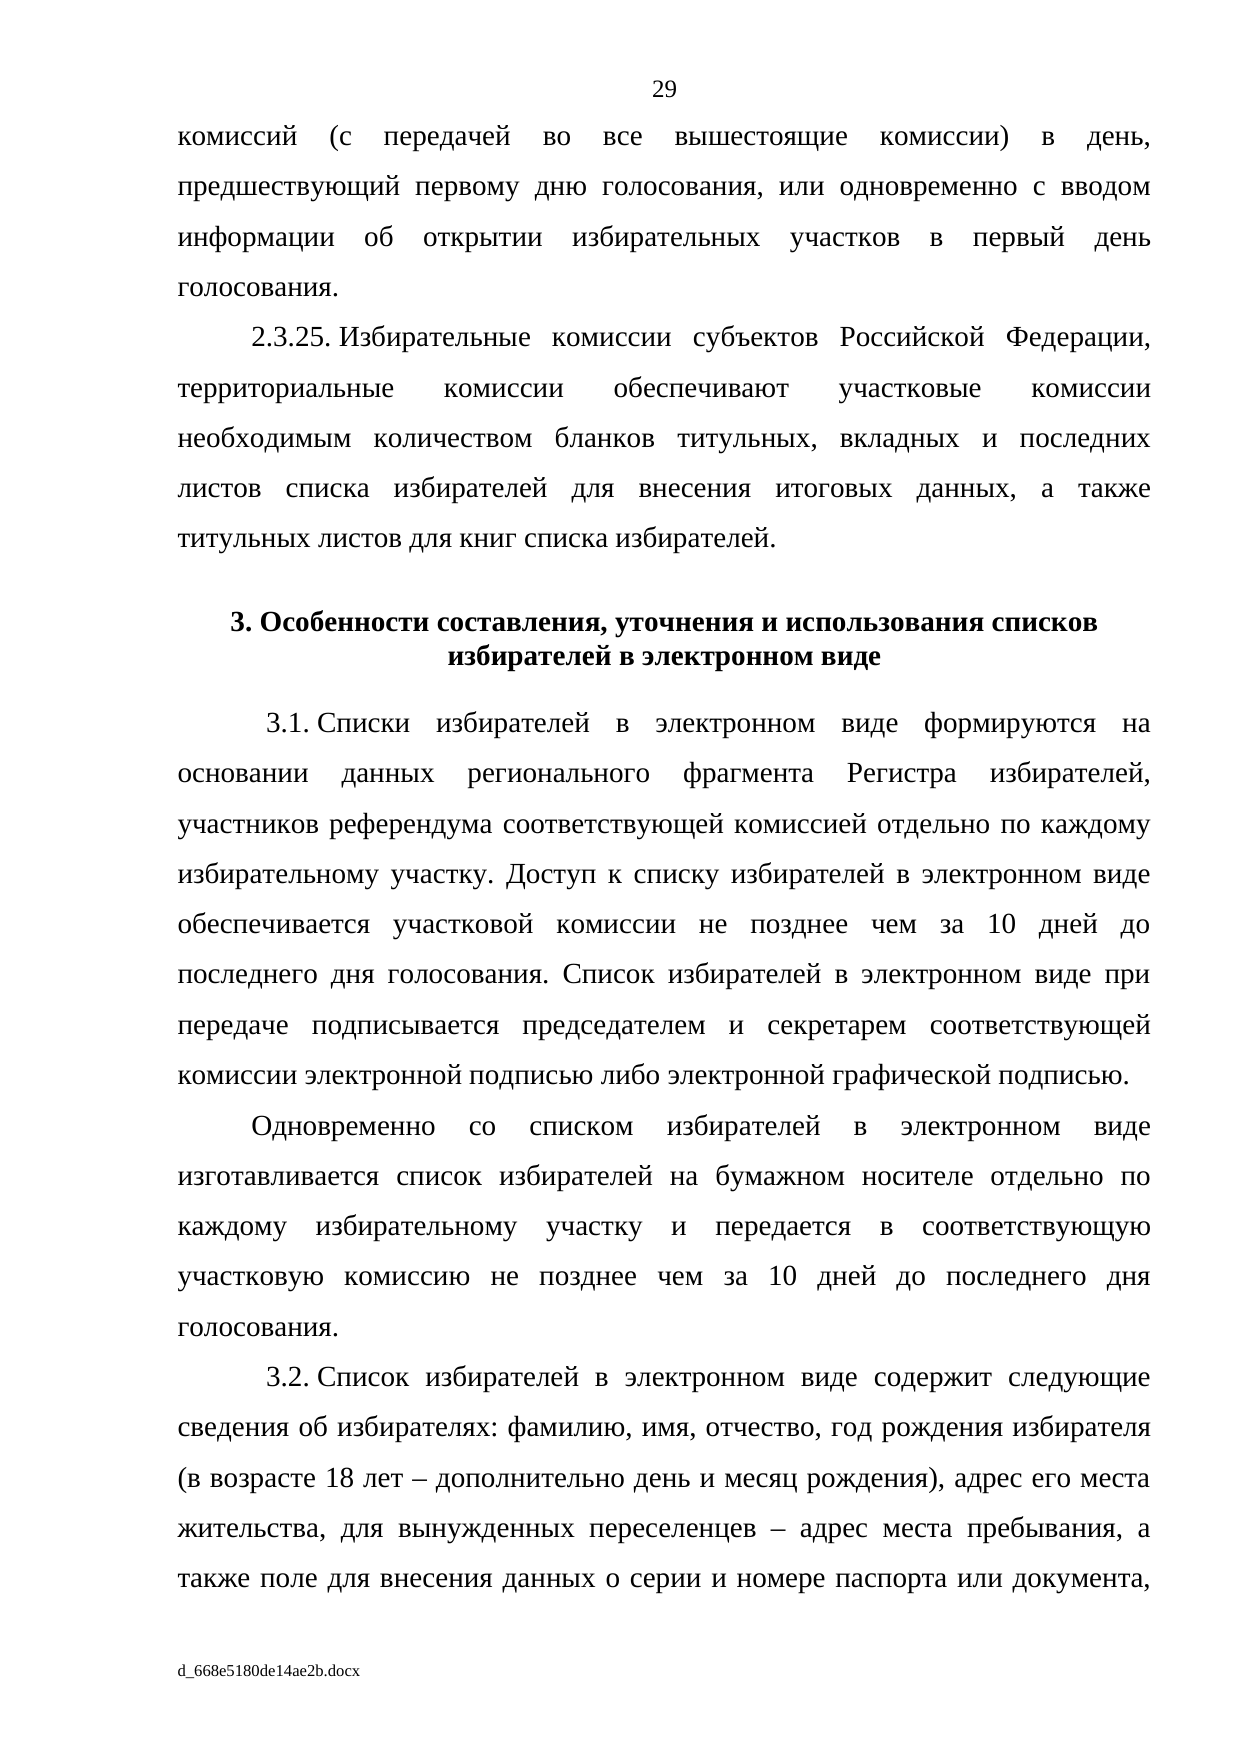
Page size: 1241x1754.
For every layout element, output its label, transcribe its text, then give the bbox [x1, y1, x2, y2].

text 3.1. Списки избирателей в электронном виде формируются на основании данных регионального фрагмента Регистра избирателей, участников референдума соответствующей комиссией отдельно по каждому избирательному участку. Доступ к списку избирателей в электронном виде обеспечивается участковой комиссии не позднее чем за 10 дней до последнего дня голосования. Список избирателей в электронном виде при передаче подписывается председателем и секретарем соответствующей комиссии электронной подписью либо электронной графической подписью. [177, 705, 1152, 1091]
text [177, 1359, 1152, 1594]
text Одновременно со списком избирателей в электронном виде изготавливается список избирателей на бумажном носителе отдельно по каждому избирательному участку и передается в соответствующую участковую комиссию не позднее чем за 10 дней до последнего дня голосования. [177, 1108, 1152, 1342]
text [177, 118, 1152, 303]
text 3. Особенности составления, уточнения и использования списков избирателей в электронном виде [177, 604, 1152, 672]
text 2.3.25. Избирательные комиссии субъектов Российской Федерации, территориальные комиссии обеспечивают участковые комиссии необходимым количеством бланков титульных, вкладных и последних листов списка избирателей для внесения итоговых данных, а также титульных листов для книг списка избирателей. [177, 319, 1152, 554]
